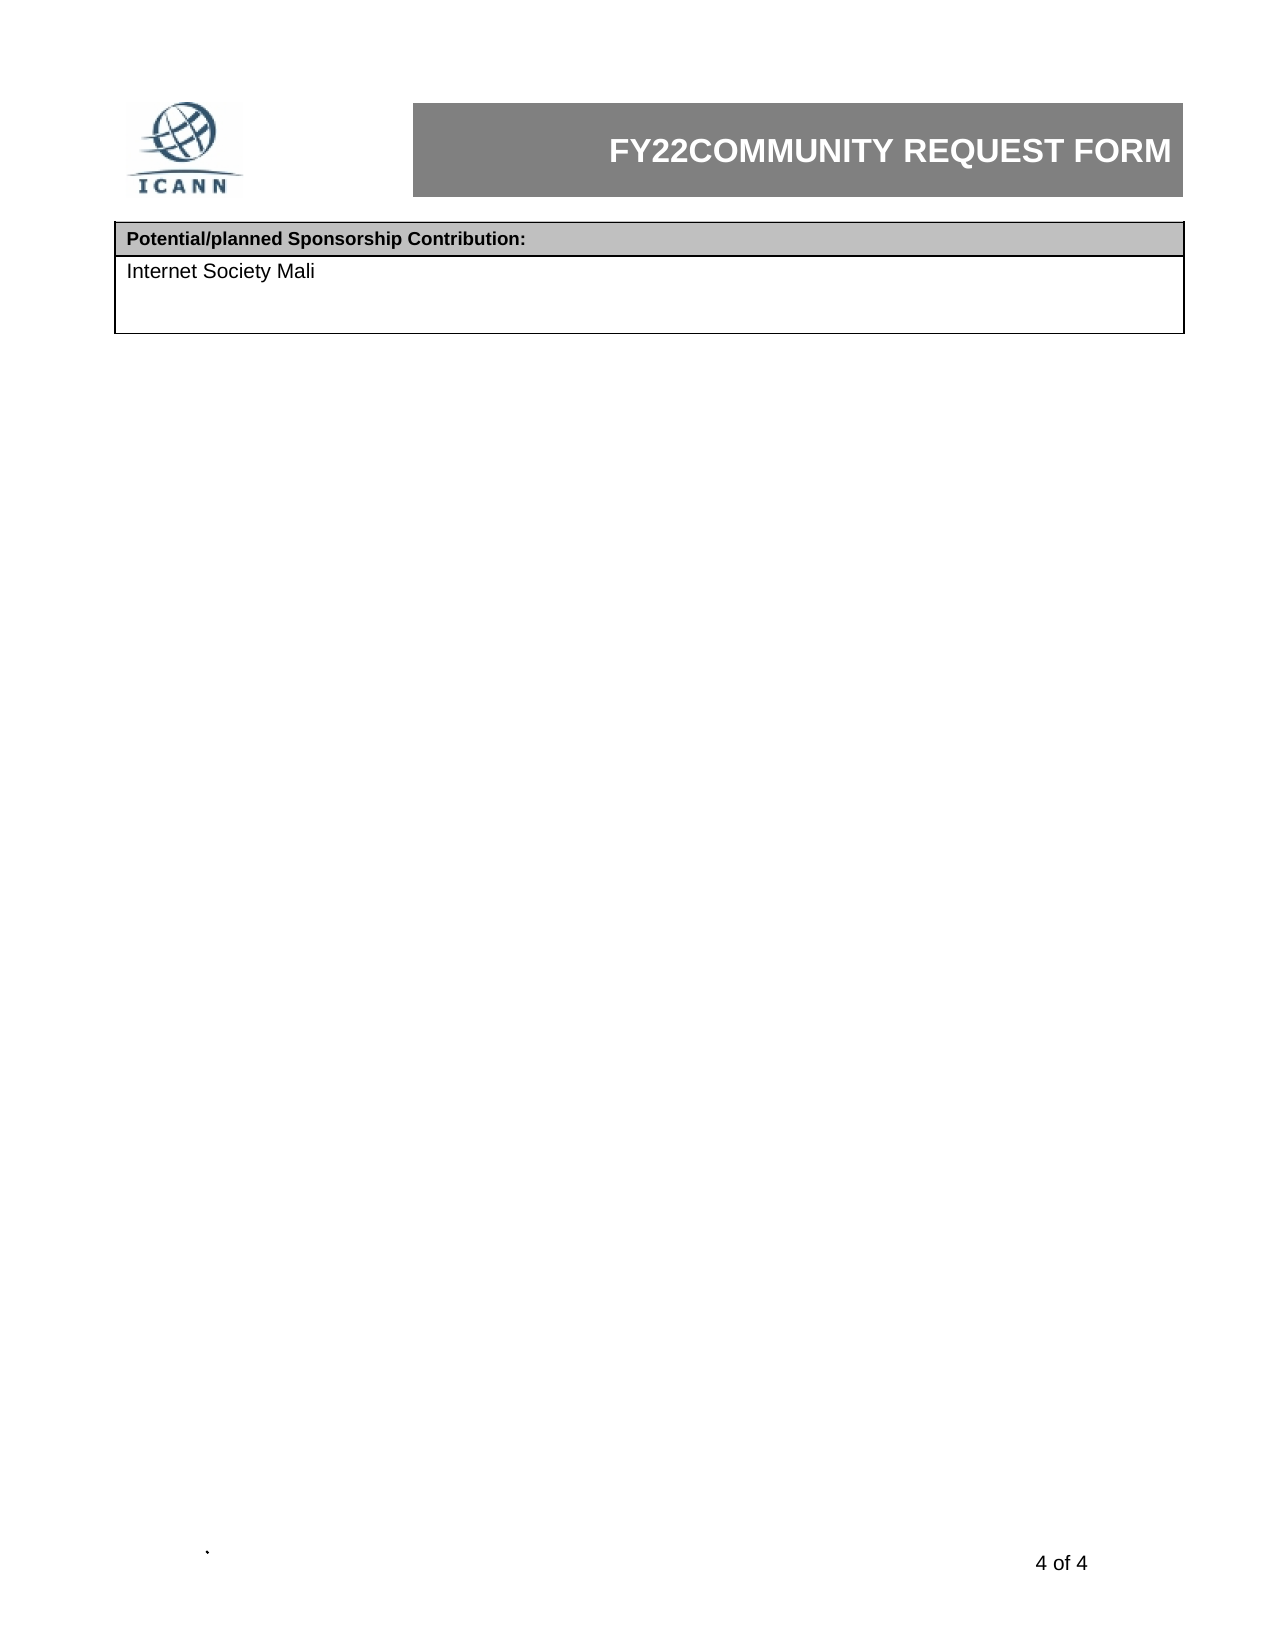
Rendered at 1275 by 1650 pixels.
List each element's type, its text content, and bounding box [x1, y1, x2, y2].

table_cell Potential/planned Sponsorship Contribution: [116, 223, 1183, 255]
table_cell Internet Society Mali [116, 257, 1183, 333]
picture [125, 102, 244, 198]
